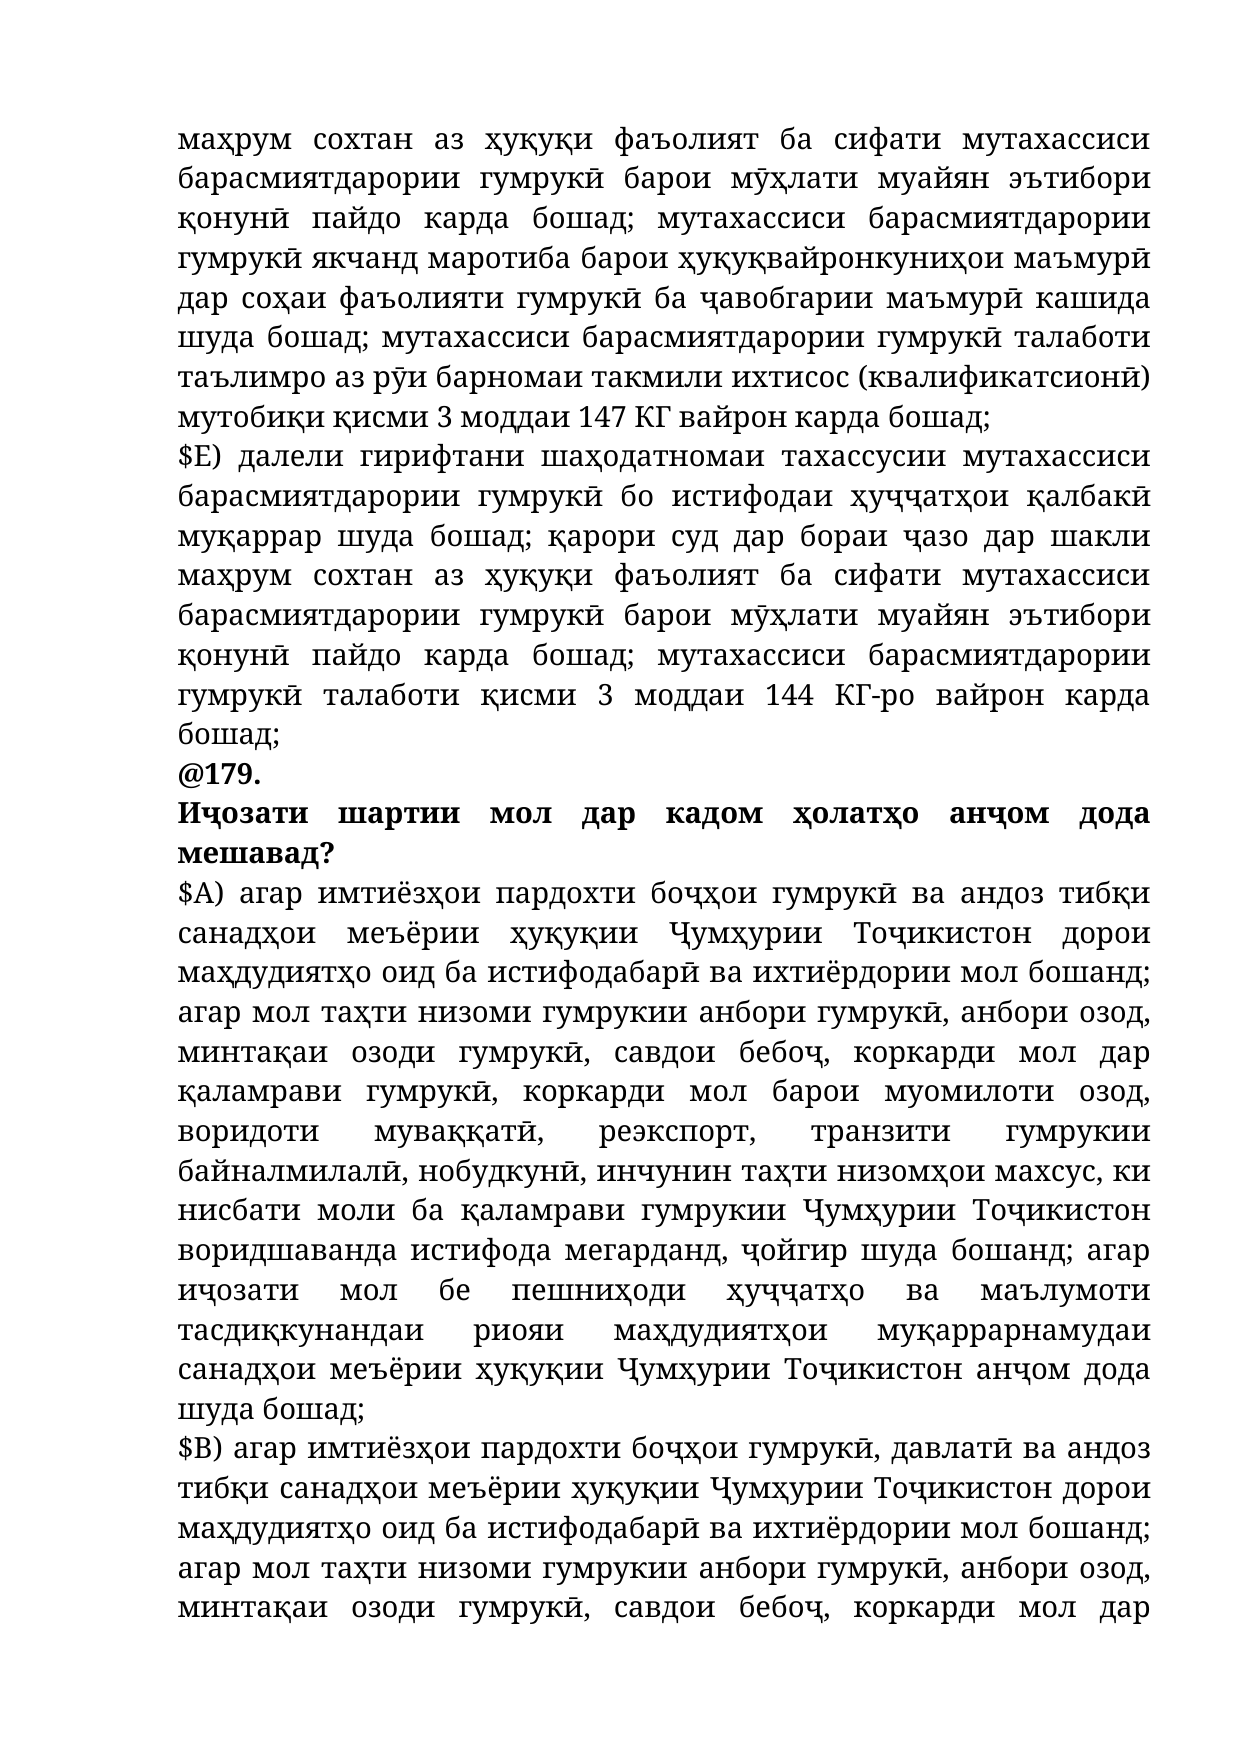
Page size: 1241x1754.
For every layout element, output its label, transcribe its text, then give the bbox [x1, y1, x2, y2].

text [177, 1428, 1152, 1626]
text @179. [177, 753, 1152, 793]
text $E) далели гирифтани шаҳодатномаи тахассусии мутахассиси барасмиятдарории гумрукӣ бо истифодаи ҳуҷҷатҳои қалбакӣ муқаррар шуда бошад; қарори суд дар бораи ҷазо дар шакли маҳрум сохтан аз ҳуқуқи фаъолият ба сифати мутахассиси барасмиятдарории гумрукӣ барои мӯҳлати муайян эътибори қонунӣ пайдо карда бошад; мутахассиси барасмиятдарории гумрукӣ талаботи қисми 3 моддаи 144 КГ-ро вайрон карда бошад; [177, 436, 1152, 753]
text $A) агар имтиёзҳои пардохти боҷҳои гумрукӣ ва андоз тибқи санадҳои меъёрии ҳуқуқии Ҷумҳурии Тоҷикистон дорои маҳдудиятҳо оид ба истифодабарӣ ва ихтиёрдории мол бошанд; агар мол таҳти низоми гумрукии анбори гумрукӣ, анбори озод, минтақаи озоди гумрукӣ, савдои бебоҷ, коркарди мол дар қаламрави гумрукӣ, коркарди мол барои муомилоти озод, воридоти муваққатӣ, реэкспорт, транзити гумрукии байналмилалӣ, нобудкунӣ, инчунин таҳти низомҳои махсус, ки нисбати моли ба қаламрави гумрукии Ҷумҳурии Тоҷикистон воридшаванда истифода мегарданд, ҷойгир шуда бошанд; агар иҷозати мол бе пешниҳоди ҳуҷҷатҳо ва маълумоти тасдиқкунандаи риояи маҳдудиятҳои муқаррарнамудаи санадҳои меъёрии ҳуқуқии Ҷумҳурии Тоҷикистон анҷом дода шуда бошад; [177, 872, 1152, 1428]
text Иҷозати шартии мол дар кадом ҳолатҳо анҷом дода мешавад? [177, 793, 1152, 872]
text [177, 118, 1152, 436]
